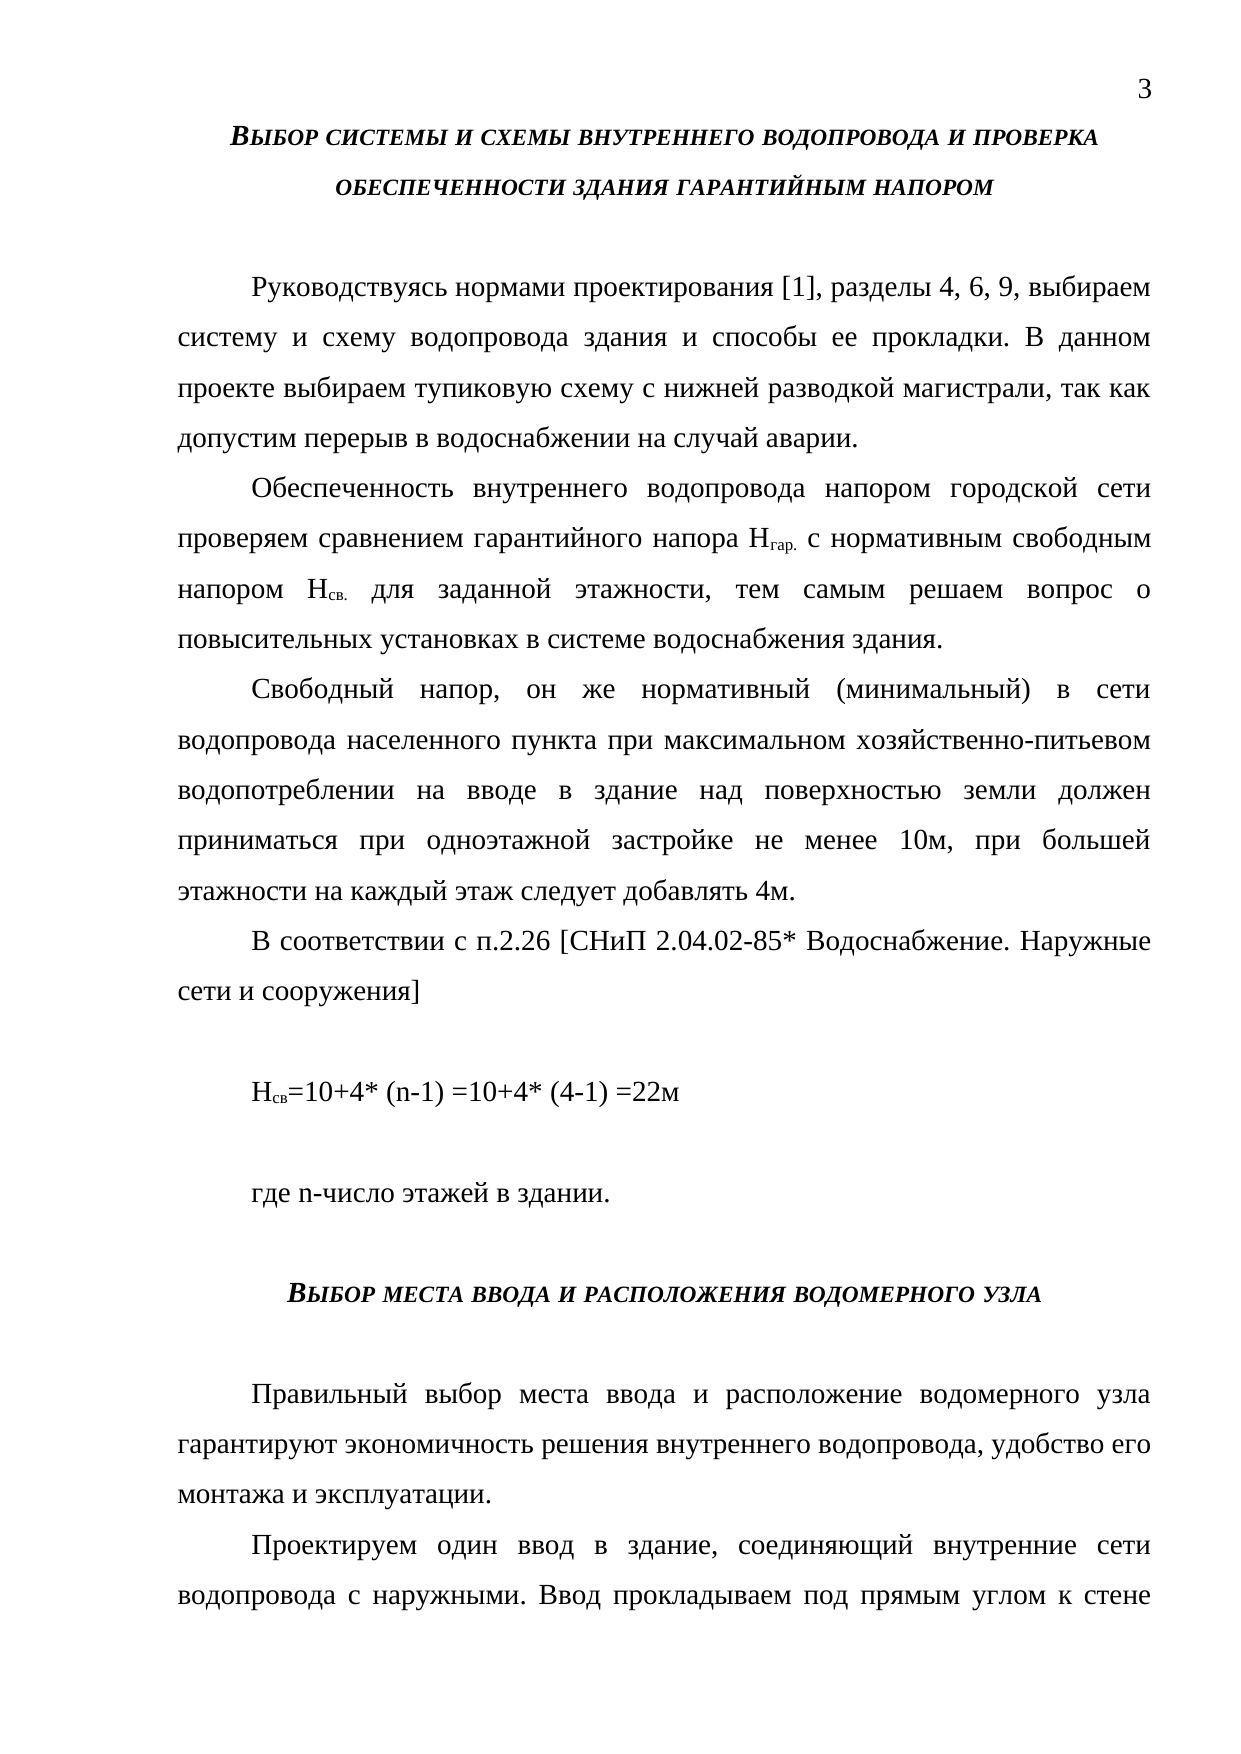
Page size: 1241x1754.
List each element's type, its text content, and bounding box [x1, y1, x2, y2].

text Hсв=10+4* (n-1) =10+4* (4-1) =22м [177, 1074, 1152, 1108]
text В соответствии с п.2.26 [СНиП 2.04.02-85* Водоснабжение. Наружные сети и сооружения] [177, 923, 1152, 1007]
subtitle Выбор места ввода и расположения водомерного узла [177, 1275, 1152, 1309]
text Обеспеченность внутреннего водопровода напором городской сети проверяем сравнением гарантийного напора Hгар. с нормативным свободным напором Hсв. для заданной этажности, тем самым решаем вопрос о повысительных установках в системе водоснабжения здания. [177, 470, 1152, 655]
text Руководствуясь нормами проектирования [1], разделы 4, 6, 9, выбираем систему и схему водопровода здания и способы ее прокладки. В данном проекте выбираем тупиковую схему с нижней разводкой магистрали, так как допустим перерыв в водоснабжении на случай аварии. [177, 269, 1152, 453]
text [177, 1527, 1152, 1611]
text Свободный напор, он же нормативный (минимальный) в сети водопровода населенного пункта при максимальном хозяйственно-питьевом водопотреблении на вводе в здание над поверхностью земли должен приниматься при одноэтажной застройке не менее 10м, при большей этажности на каждый этаж следует добавлять 4м. [177, 672, 1152, 906]
text где n-число этажей в здании. [177, 1175, 1152, 1208]
text Правильный выбор места ввода и расположение водомерного узла гарантируют экономичность решения внутреннего водопровода, удобство его монтажа и эксплуатации. [177, 1376, 1152, 1510]
subtitle Выбор системы и схемы внутреннего водопровода и проверка обеспеченности здания гарантийным напором [177, 118, 1152, 202]
